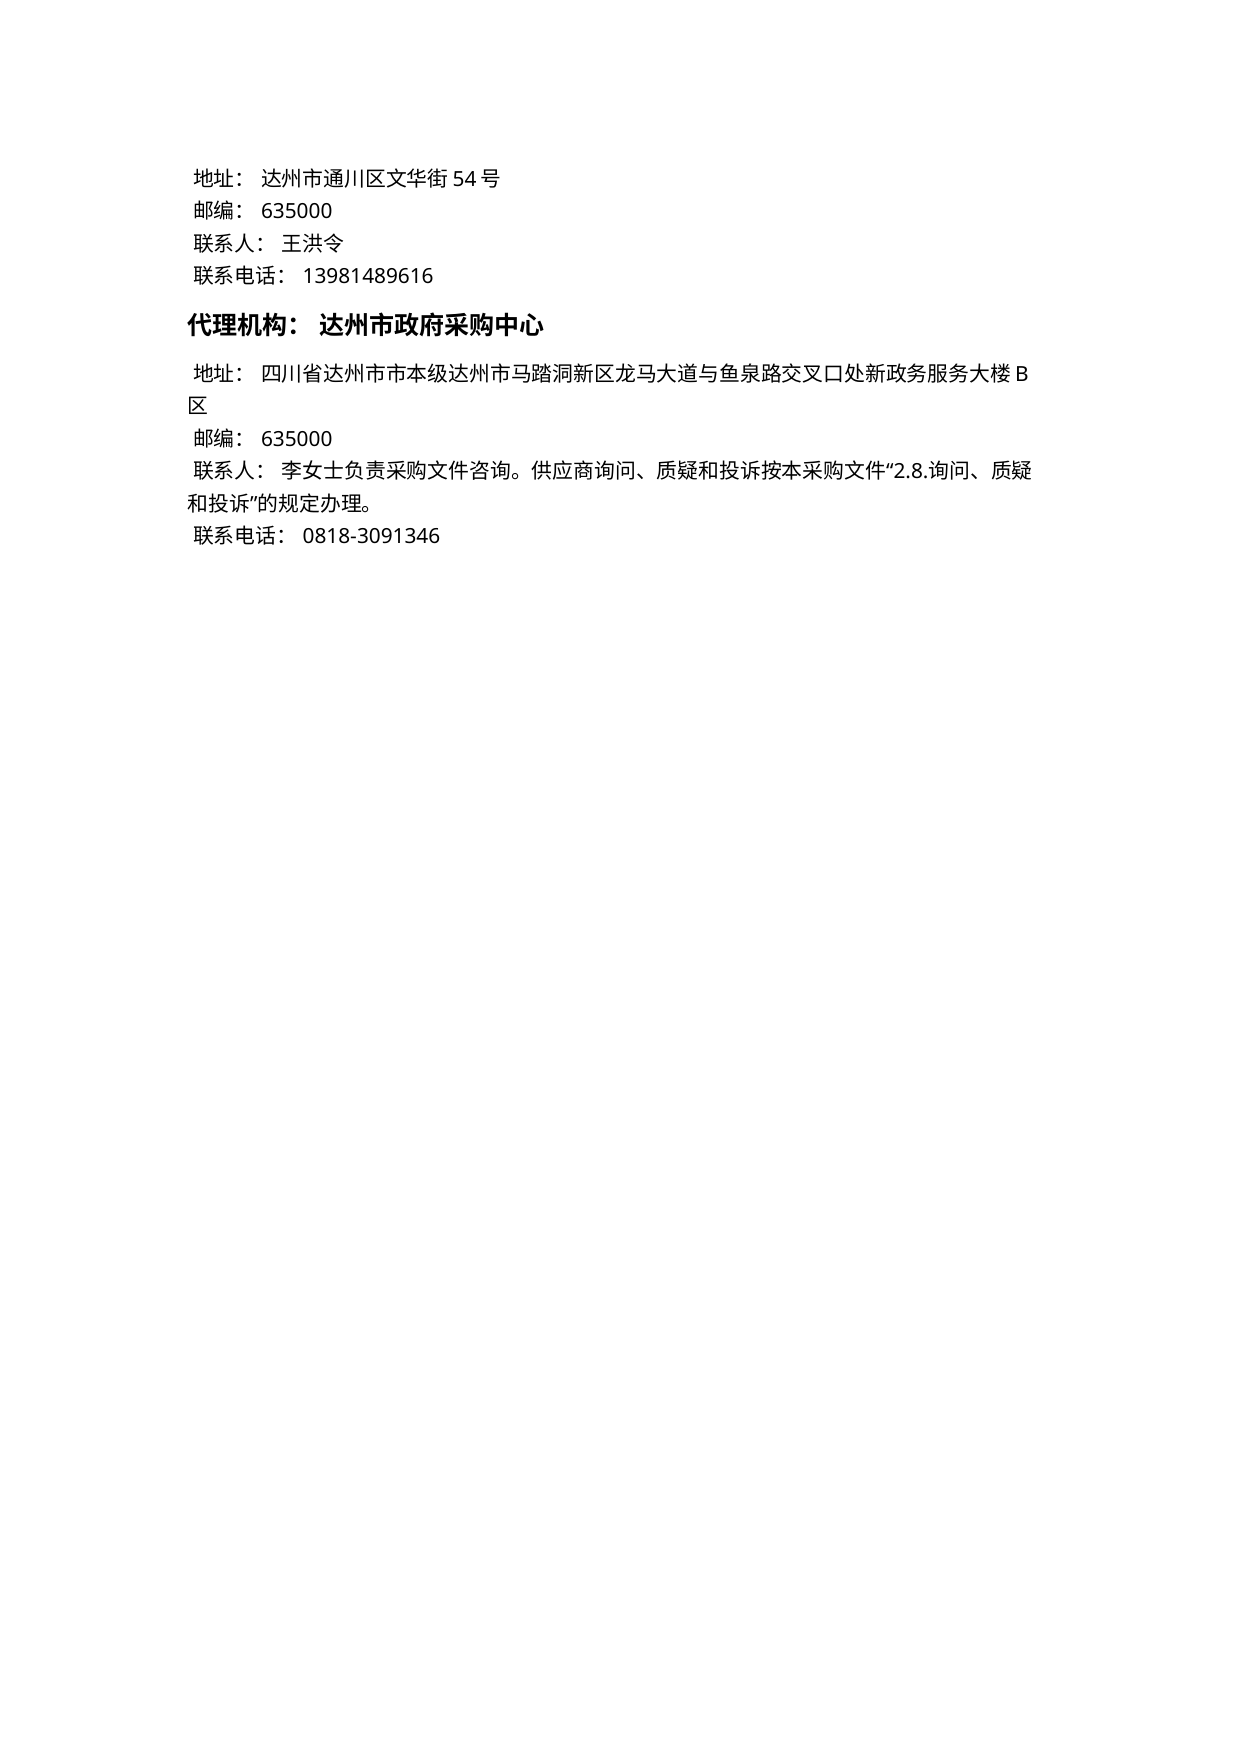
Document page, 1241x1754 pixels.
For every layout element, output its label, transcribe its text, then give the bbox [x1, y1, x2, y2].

text 联系电话： 0818-3091346 [187, 519, 1053, 552]
text 地址： 达州市通川区文华街54号 [187, 162, 1053, 194]
text 邮编： 635000 [187, 194, 1053, 227]
text 代理机构： 达州市政府采购中心 [187, 292, 1053, 357]
text 地址： 四川省达州市市本级达州市马踏洞新区龙马大道与鱼泉路交叉口处新政务服务大楼B区 [187, 357, 1053, 422]
text 邮编： 635000 [187, 422, 1053, 454]
text 联系电话： 13981489616 [187, 259, 1053, 292]
text 联系人： 王洪令 [187, 227, 1053, 259]
text 联系人： 李女士负责采购文件咨询。供应商询问、质疑和投诉按本采购文件“2.8.询问、质疑和投诉”的规定办理。 [187, 454, 1053, 519]
